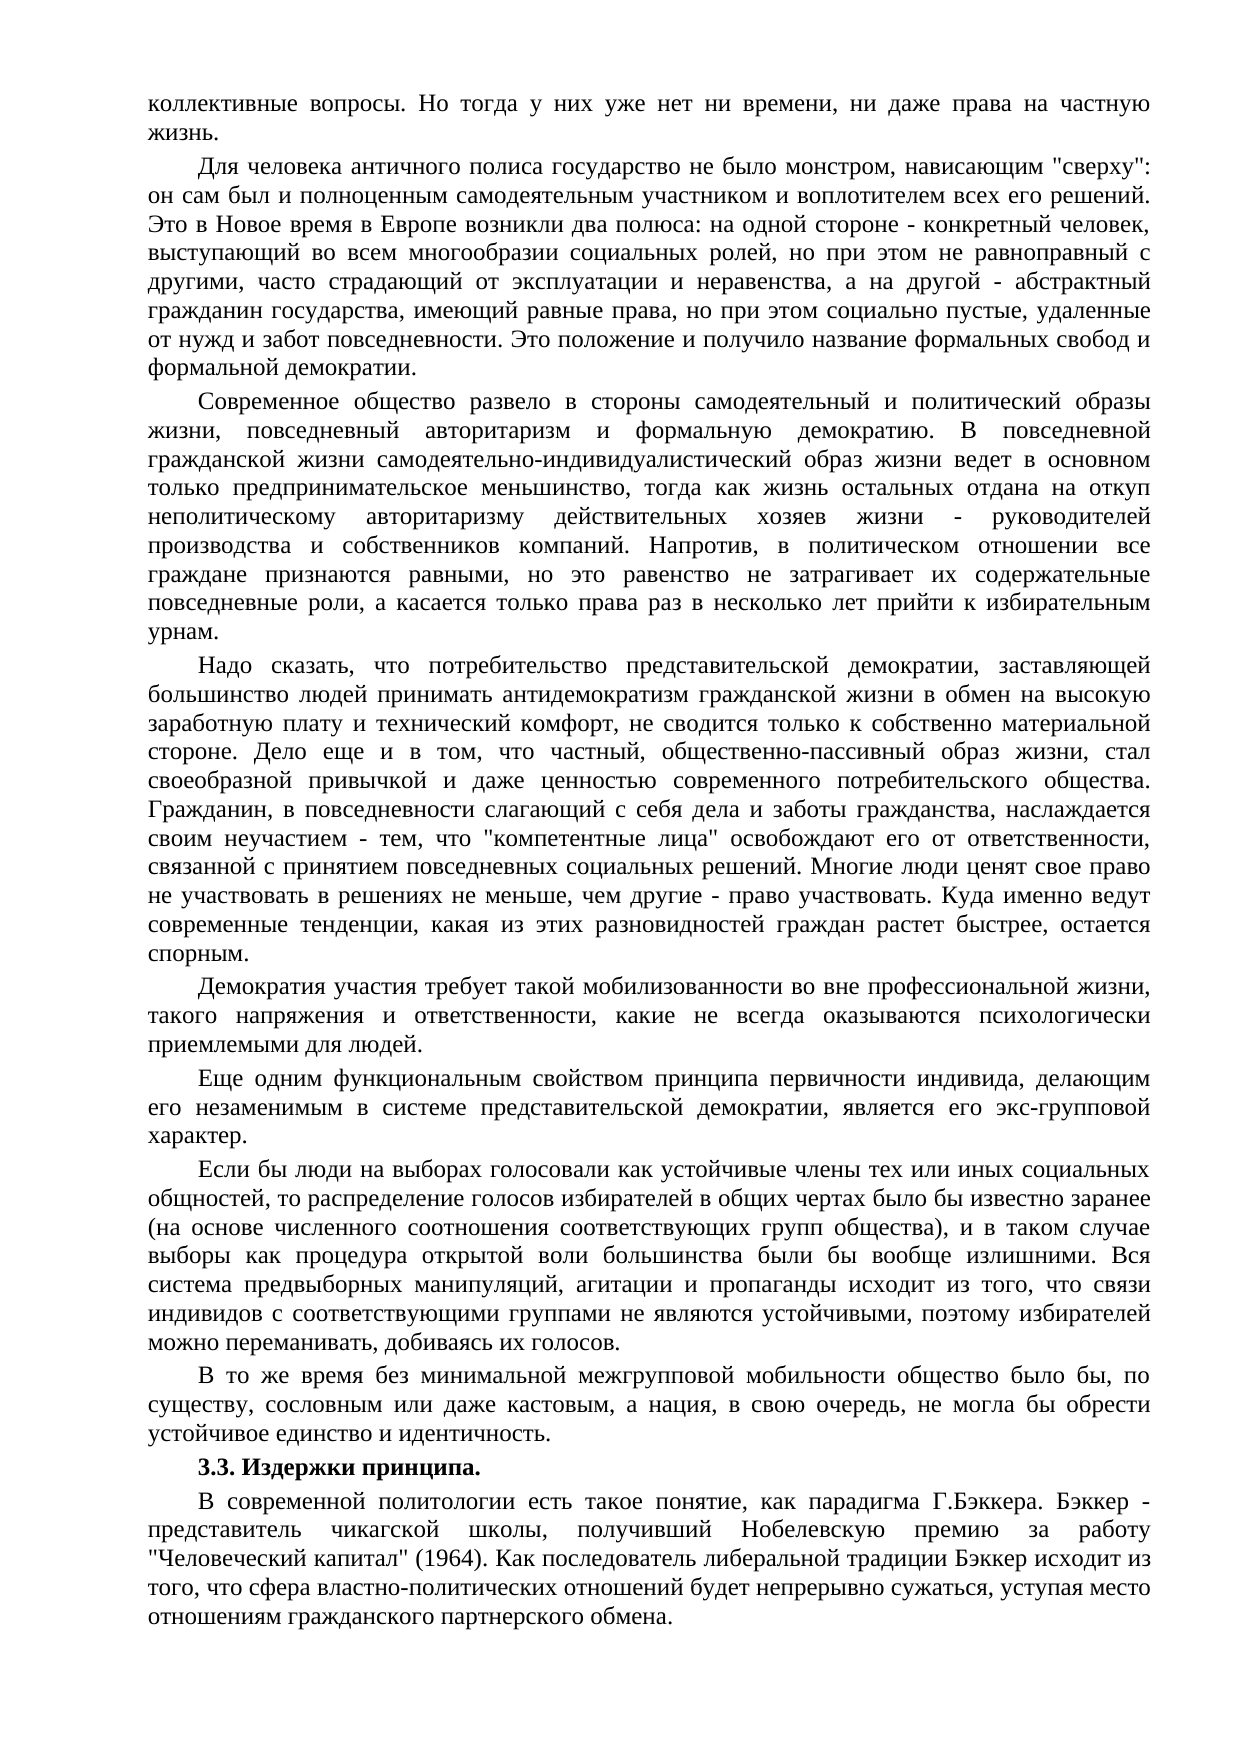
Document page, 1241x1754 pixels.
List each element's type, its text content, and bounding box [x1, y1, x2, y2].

text В то же время без минимальной межгрупповой мобильности общество было бы, по существу, сословным или даже кастовым, а нация, в свою очередь, не могла бы обрести устойчивое единство и идентичность. [148, 1361, 1152, 1447]
text Если бы люди на выборах голосовали как устойчивые члены тех или иных социальных общностей, то распределение голосов избирателей в общих чертах было бы известно заранее (на основе численного соотношения соответствующих групп общества), и в таком случае выборы как процедура открытой воли большинства были бы вообще излишними. Вся система предвыборных манипуляций, агитации и пропаганды исходит из того, что связи индивидов с соответствующими группами не являются устойчивыми, поэтому избирателей можно переманивать, добиваясь их голосов. [148, 1154, 1152, 1355]
text Надо сказать, что потребительство представительской демократии, заставляющей большинство людей принимать антидемократизм гражданской жизни в обмен на высокую заработную плату и технический комфорт, не сводится только к собственно материальной стороне. Дело еще и в том, что частный, общественно-пассивный образ жизни, стал своеобразной привычкой и даже ценностью современного потребительского общества. Гражданин, в повседневности слагающий с себя дела и заботы гражданства, наслаждается своим неучастием - тем, что "компетентные лица" освобождают его от ответственности, связанной с принятием повседневных социальных решений. Многие люди ценят свое право не участвовать в решениях не меньше, чем другие - право участвовать. Куда именно ведут современные тенденции, какая из этих разновидностей граждан растет быстрее, остается спорным. [148, 650, 1152, 966]
text 3.3. Издержки принципа. [148, 1452, 1152, 1481]
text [148, 88, 1152, 146]
text Еще одним функциональным свойством принципа первичности индивида, делающим его незаменимым в системе представительской демократии, является его экс-групповой характер. [148, 1063, 1152, 1149]
text Демократия участия требует такой мобилизованности во вне профессиональной жизни, такого напряжения и ответственности, какие не всегда оказываются психологически приемлемыми для людей. [148, 971, 1152, 1058]
text Современное общество развело в стороны самодеятельный и политический образы жизни, повседневный авторитаризм и формальную демократию. В повседневной гражданской жизни самодеятельно-индивидуалистический образ жизни ведет в основном только предпринимательское меньшинство, тогда как жизнь остальных отдана на откуп неполитическому авторитаризму действительных хозяев жизни - руководителей производства и собственников компаний. Напротив, в политическом отношении все граждане признаются равными, но это равенство не затрагивает их содержательные повседневные роли, а касается только права раз в несколько лет прийти к избирательным урнам. [148, 386, 1152, 645]
text Для человека античного полиса государство не было монстром, нависающим "сверху": он сам был и полноценным самодеятельным участником и воплотителем всех его решений. Это в Новое время в Европе возникли два полюса: на одной стороне - конкретный человек, выступающий во всем многообразии социальных ролей, но при этом не равноправный с другими, часто страдающий от эксплуатации и неравенства, а на другой - абстрактный гражданин государства, имеющий равные права, но при этом социально пустые, удаленные от нужд и забот повседневности. Это положение и получило название формальных свобод и формальной демократии. [148, 151, 1152, 381]
text В современной политологии есть такое понятие, как парадигма Г.Бэккера. Бэккер - представитель чикагской школы, получивший Нобелевскую премию за работу "Человеческий капитал" (1964). Как последователь либеральной традиции Бэккер исходит из того, что сфера властно-политических отношений будет непрерывно сужаться, уступая место отношениям гражданского партнерского обмена. [148, 1486, 1152, 1629]
